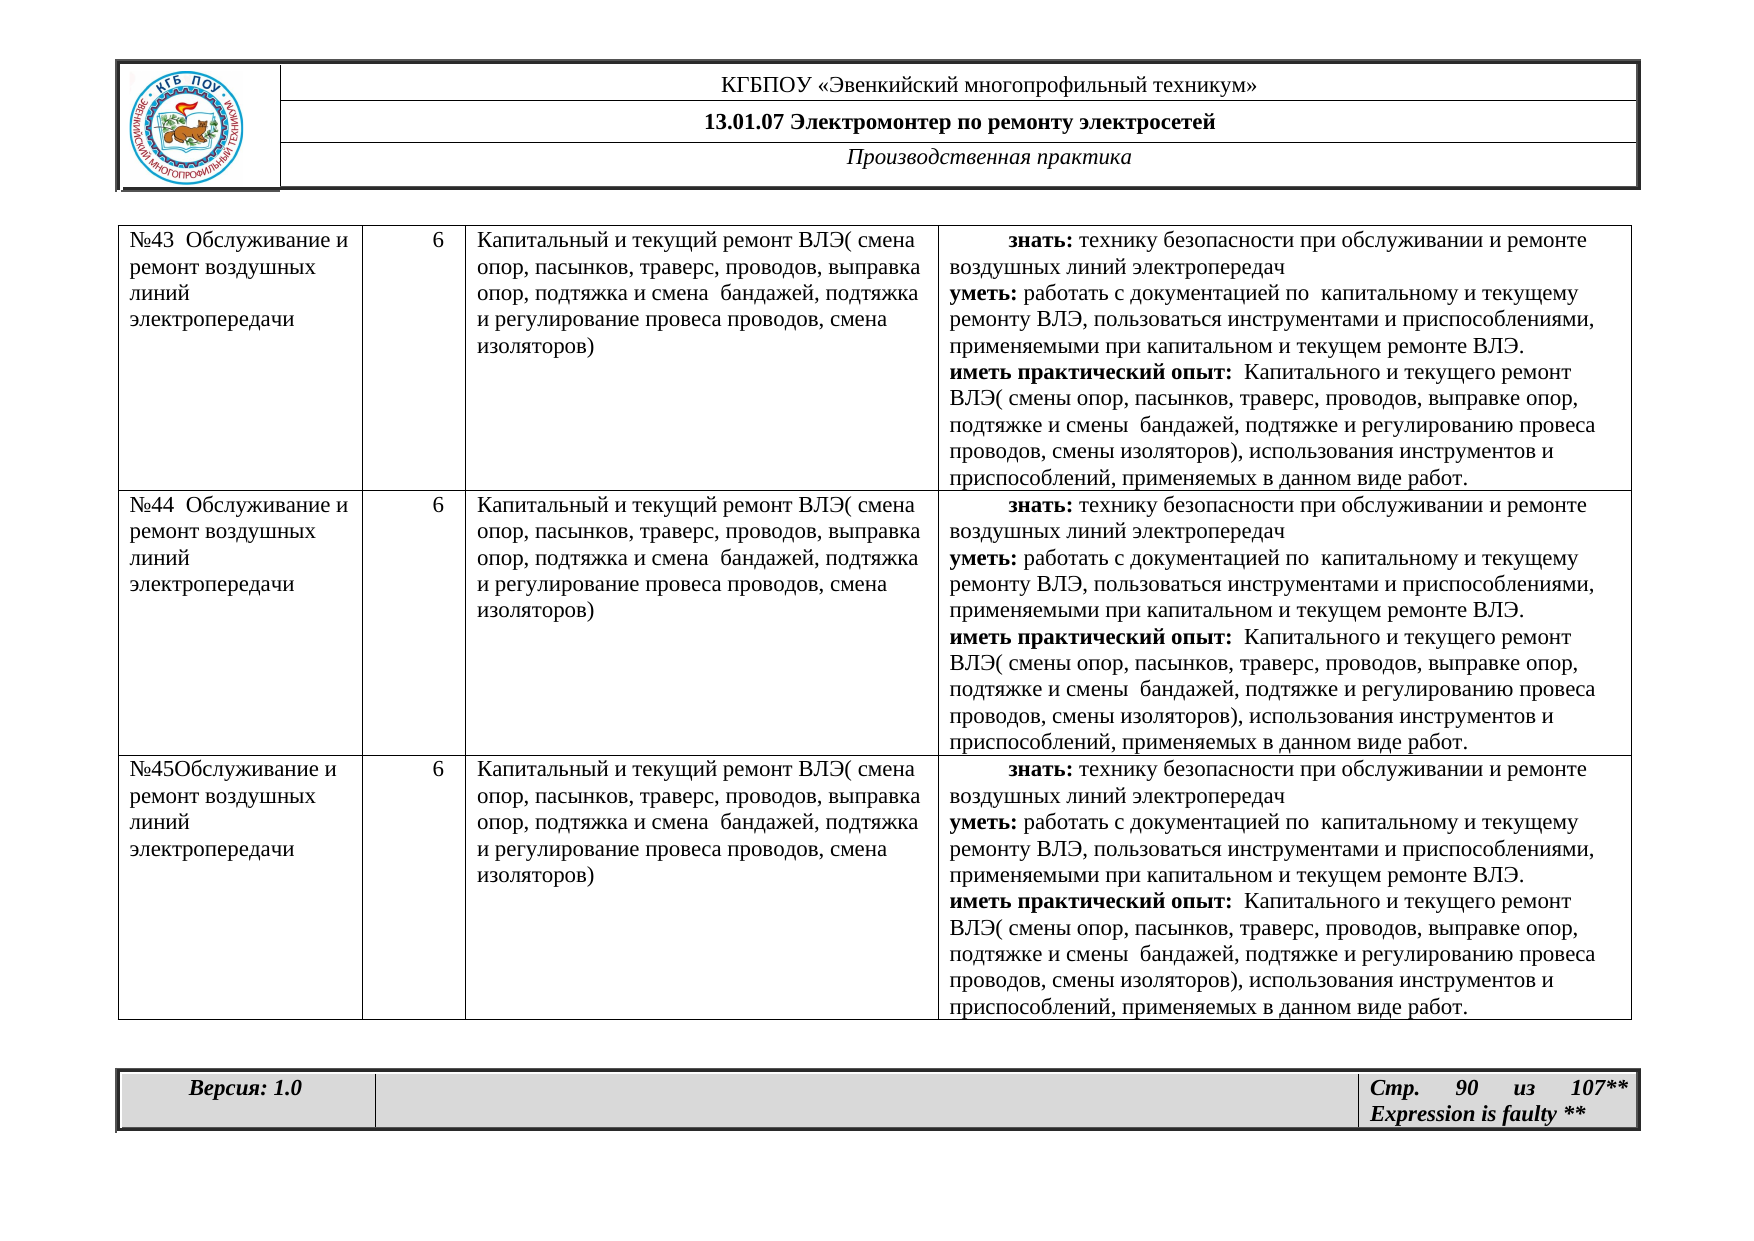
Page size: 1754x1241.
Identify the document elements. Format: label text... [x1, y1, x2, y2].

picture [129, 71, 244, 186]
table_cell №44 Обслуживание и ремонт воздушных линий электропередачи [119, 491, 362, 754]
table_cell №45Обслуживание и ремонт воздушных линий электропередачи [119, 756, 362, 1019]
table_cell 6 [363, 491, 465, 754]
table_cell 6 [363, 226, 465, 490]
table_cell №43 Обслуживание и ремонт воздушных линий электропередачи [119, 226, 362, 490]
table_cell 6 [363, 756, 465, 1019]
picture [129, 71, 176, 119]
